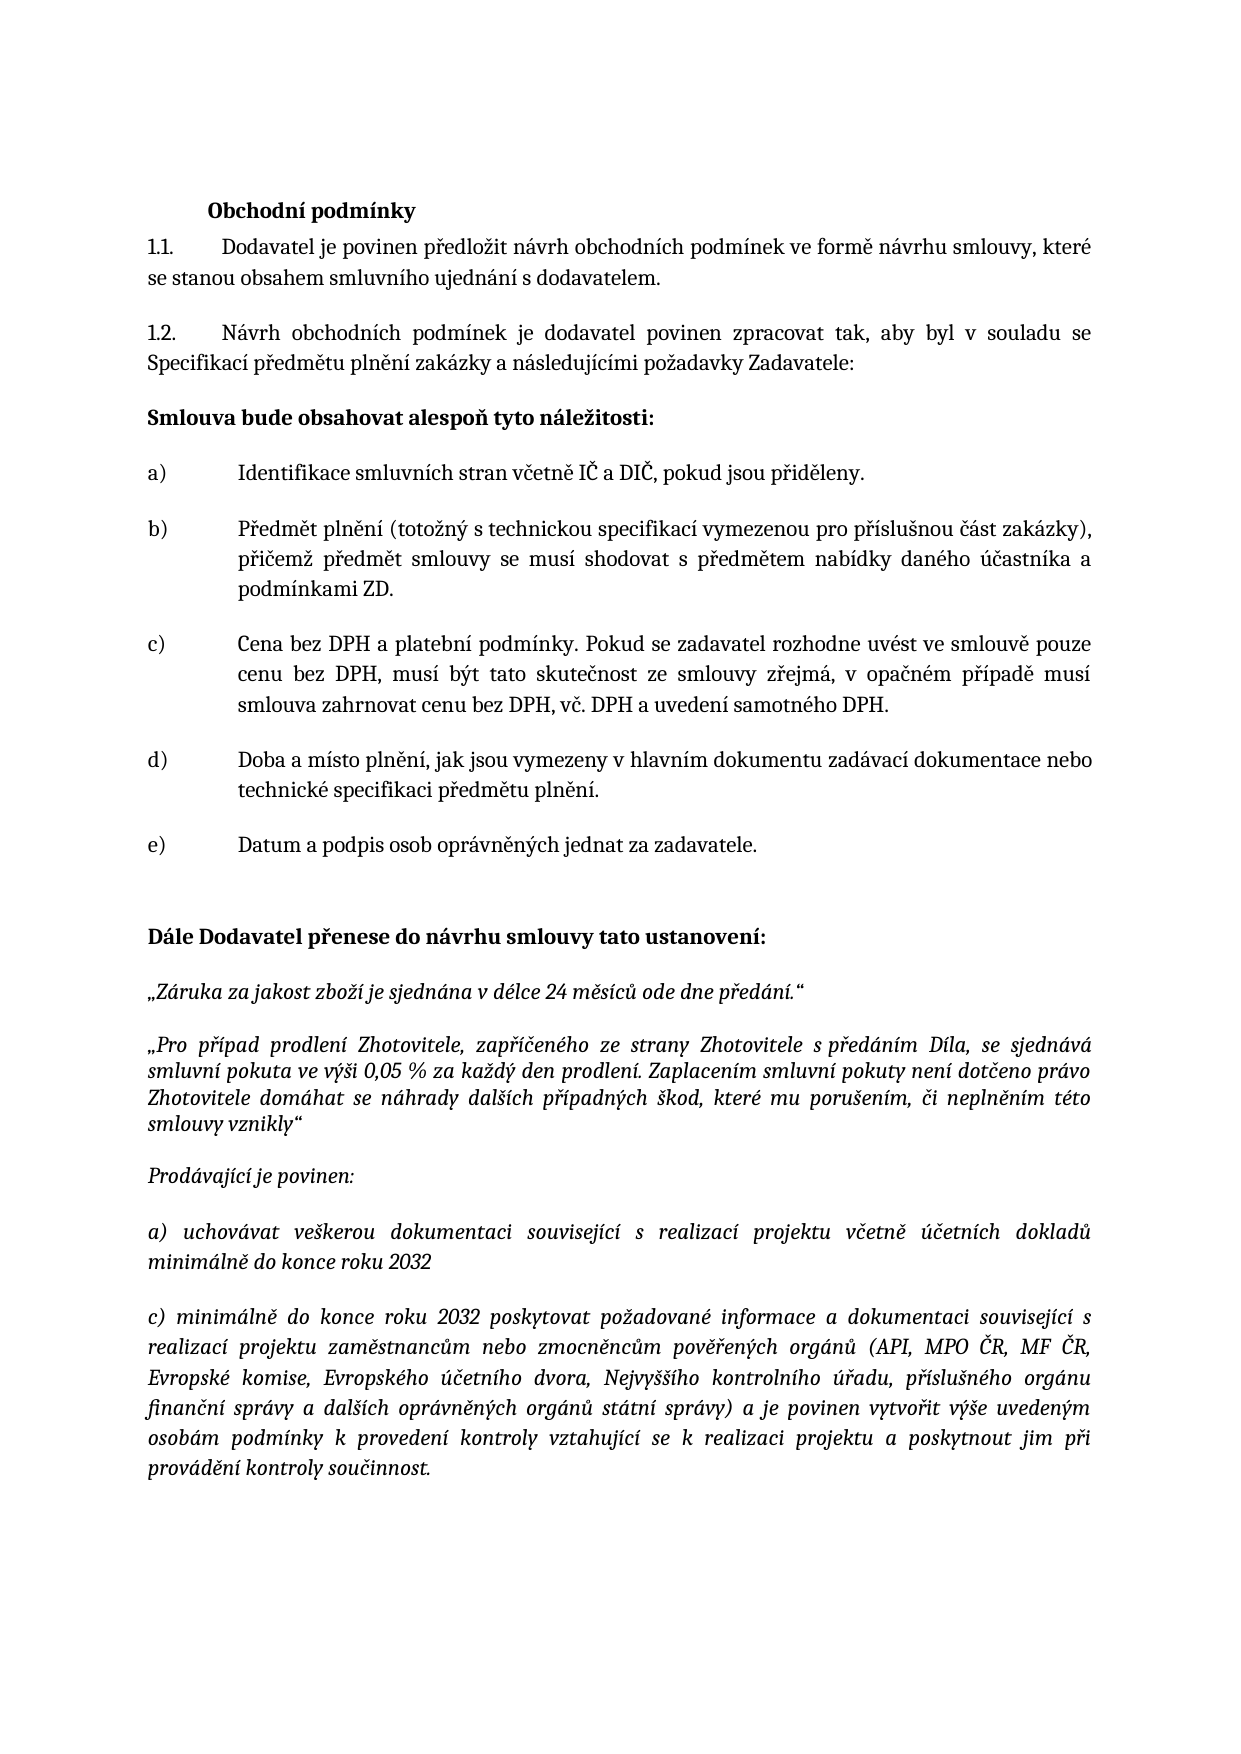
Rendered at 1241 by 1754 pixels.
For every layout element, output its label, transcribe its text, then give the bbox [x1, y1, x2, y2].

subtitle Předmět plnění (totožný s technickou specifikací vymezenou pro příslušnou část zakázky), přičemž předmět smlouvy se musí shodovat s předmětem nabídky daného účastníka a podmínkami ZD. [148, 515, 1093, 602]
subtitle Cena bez DPH a platební podmínky. Pokud se zadavatel rozhodne uvést ve smlouvě pouze cenu bez DPH, musí být tato skutečnost ze smlouvy zřejmá, v opačném případě musí smlouva zahrnovat cenu bez DPH, vč. DPH a uvedení samotného DPH. [148, 631, 1093, 718]
text Smlouva bude obsahovat alespoň tyto náležitosti: [148, 405, 1093, 431]
text c) minimálně do konce roku 2032 poskytovat požadované informace a dokumentaci související s realizací projektu zaměstnancům nebo zmocněncům pověřených orgánů (API, MPO ČR, MF ČR, Evropské komise, Evropského účetního dvora, Nejvyššího kontrolního úřadu, příslušného orgánu finanční správy a dalších oprávněných orgánů státní správy) a je povinen vytvořit výše uvedeným osobám podmínky k provedení kontroly vztahující se k realizaci projektu a poskytnout jim při provádění kontroly součinnost. [148, 1304, 1093, 1481]
text „Záruka za jakost zboží je sjednána v délce 24 měsíců ode dne předání.“ [148, 979, 1093, 1005]
subtitle Doba a místo plnění, jak jsou vymezeny v hlavním dokumentu zadávací dokumentace nebo technické specifikaci předmětu plnění. [148, 747, 1093, 803]
subtitle Dodavatel je povinen předložit návrh obchodních podmínek ve formě návrhu smlouvy, které se stanou obsahem smluvního ujednání s dodavatelem. [148, 234, 1093, 291]
text „Pro případ prodlení Zhotovitele, zapříčeného ze strany Zhotovitele s předáním Díla, se sjednává smluvní pokuta ve výši 0,05 % za každý den prodlení. Zaplacením smluvní pokuty není dotčeno právo Zhotovitele domáhat se náhrady dalších případných škod, které mu porušením, či neplněním této smlouvy vznikly“ [148, 1032, 1093, 1137]
text Dále Dodavatel přenese do návrhu smlouvy tato ustanovení: [148, 924, 1093, 950]
subtitle Datum a podpis osob oprávněných jednat za zadavatele. [148, 832, 1093, 858]
subtitle Návrh obchodních podmínek je dodavatel povinen zpracovat tak, aby byl v souladu se Specifikací předmětu plnění zakázky a následujícími požadavky Zadavatele: [148, 319, 1093, 376]
subtitle Obchodní podmínky [208, 198, 1093, 224]
subtitle Identifikace smluvních stran včetně IČ a DIČ, pokud jsou přiděleny. [148, 460, 1093, 486]
text Prodávající je povinen: [148, 1163, 1093, 1190]
text a) uchovávat veškerou dokumentaci související s realizací projektu včetně účetních dokladů minimálně do konce roku 2032 [148, 1218, 1093, 1275]
